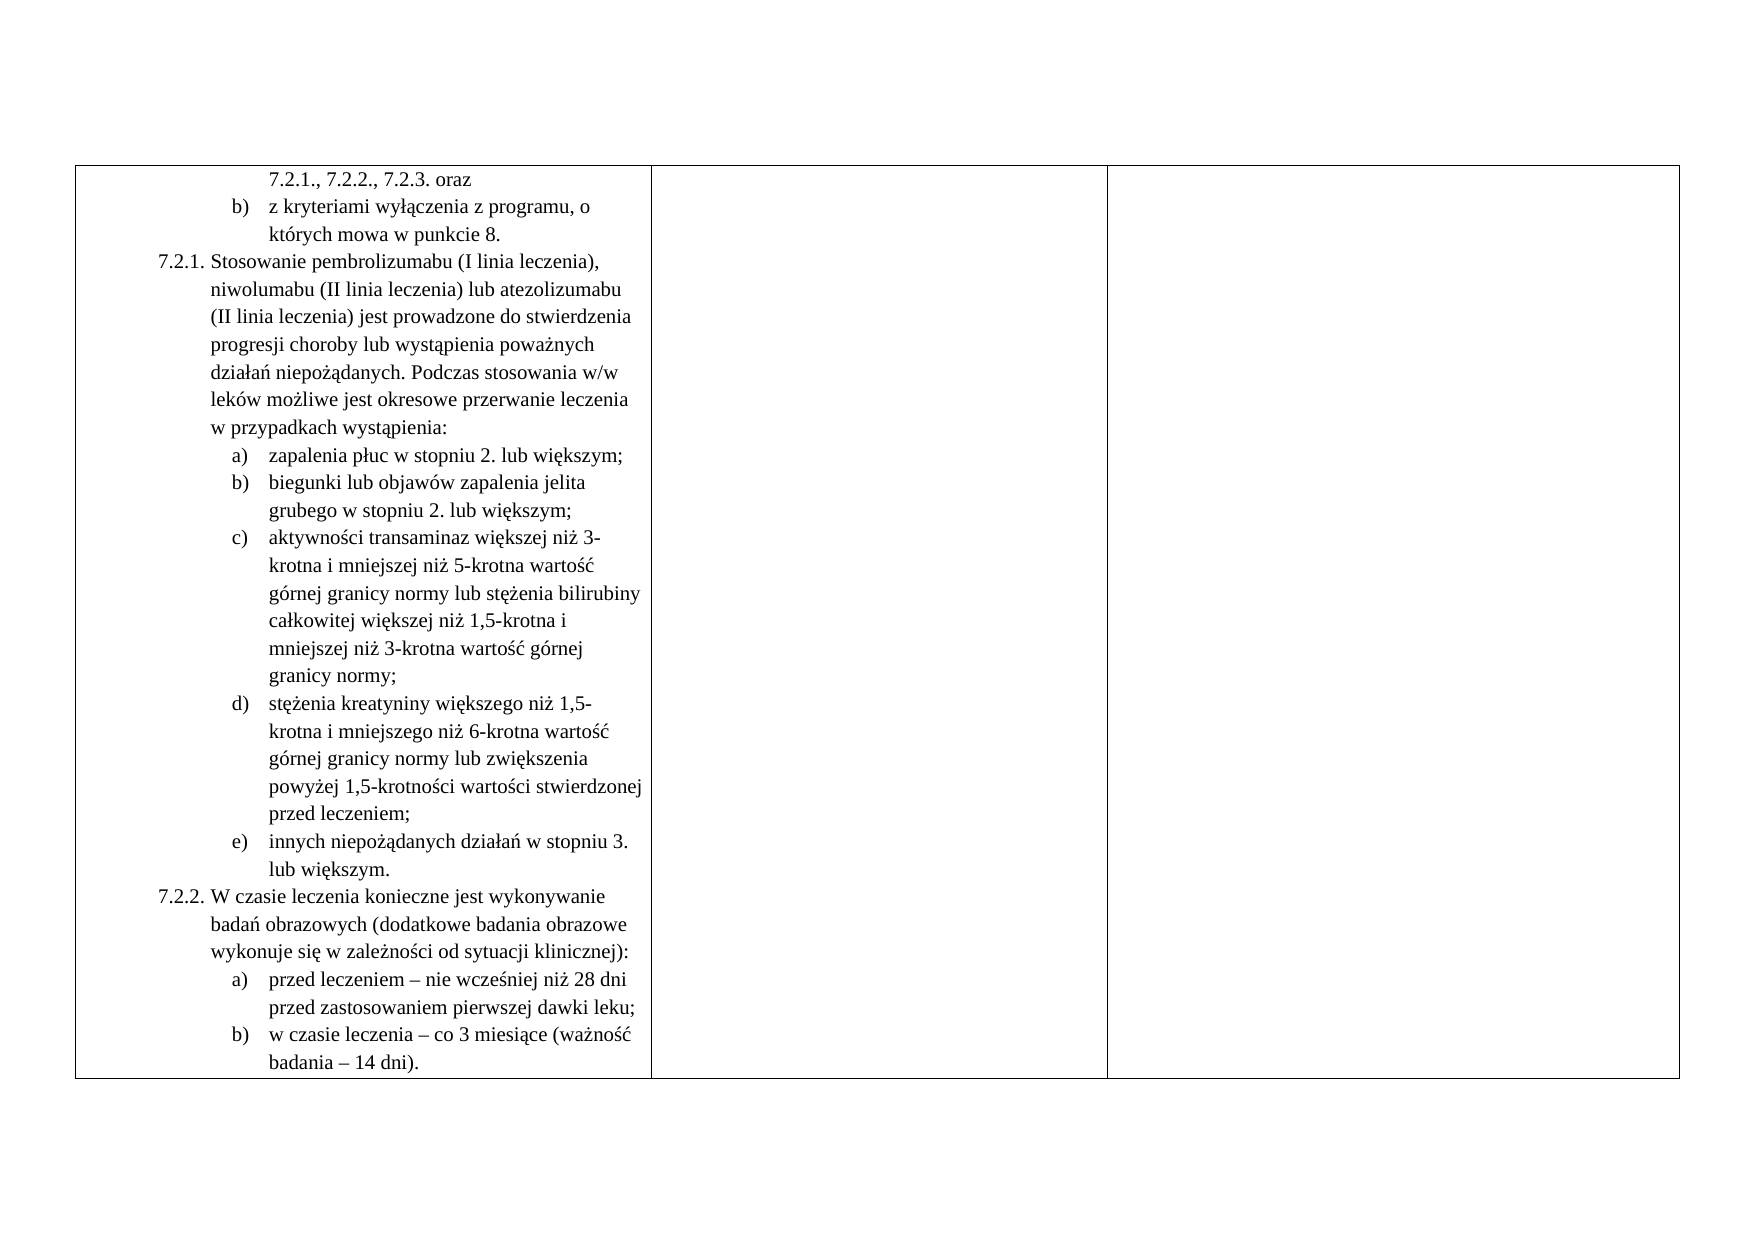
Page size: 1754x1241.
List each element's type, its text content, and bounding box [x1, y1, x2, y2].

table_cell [652, 166, 1107, 1078]
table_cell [1108, 166, 1679, 1078]
